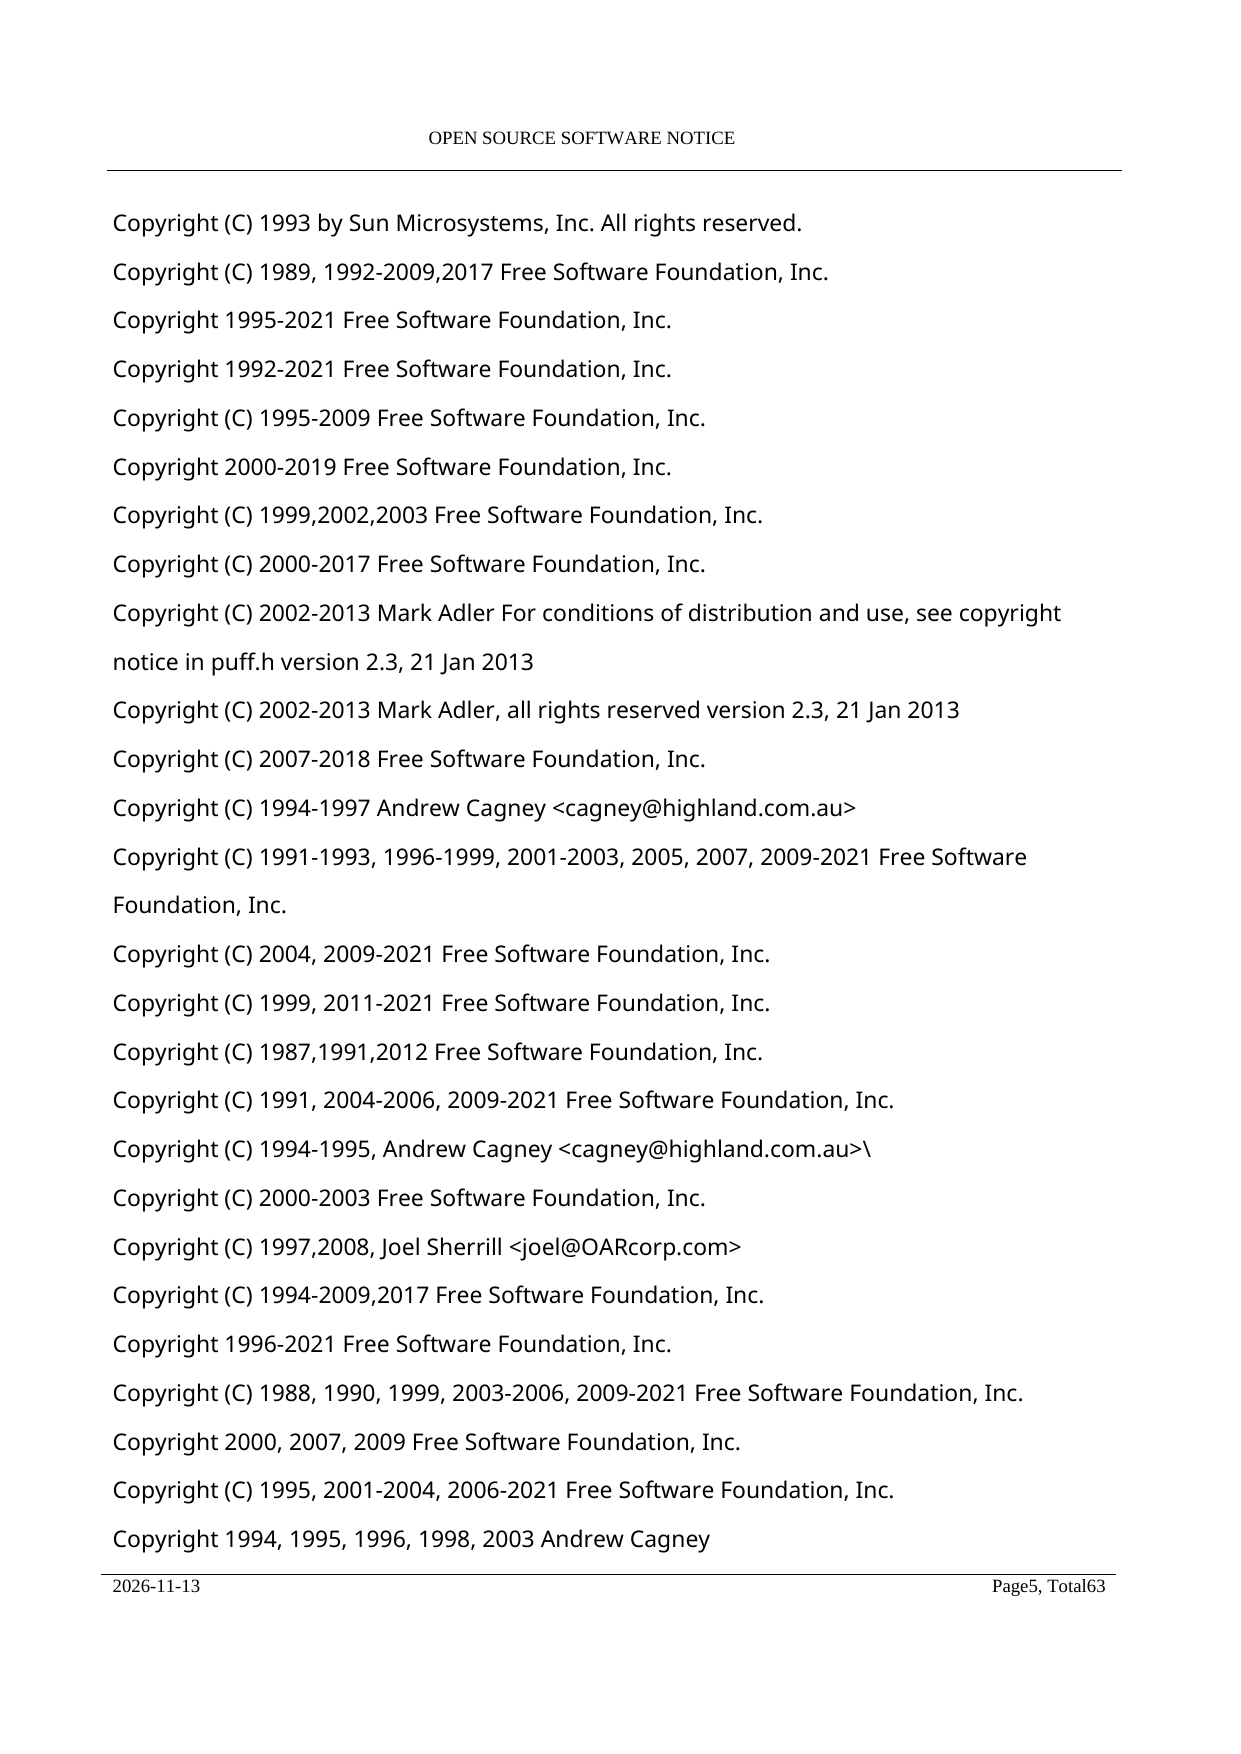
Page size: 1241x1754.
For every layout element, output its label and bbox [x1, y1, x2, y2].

text [112, 206, 1128, 1555]
